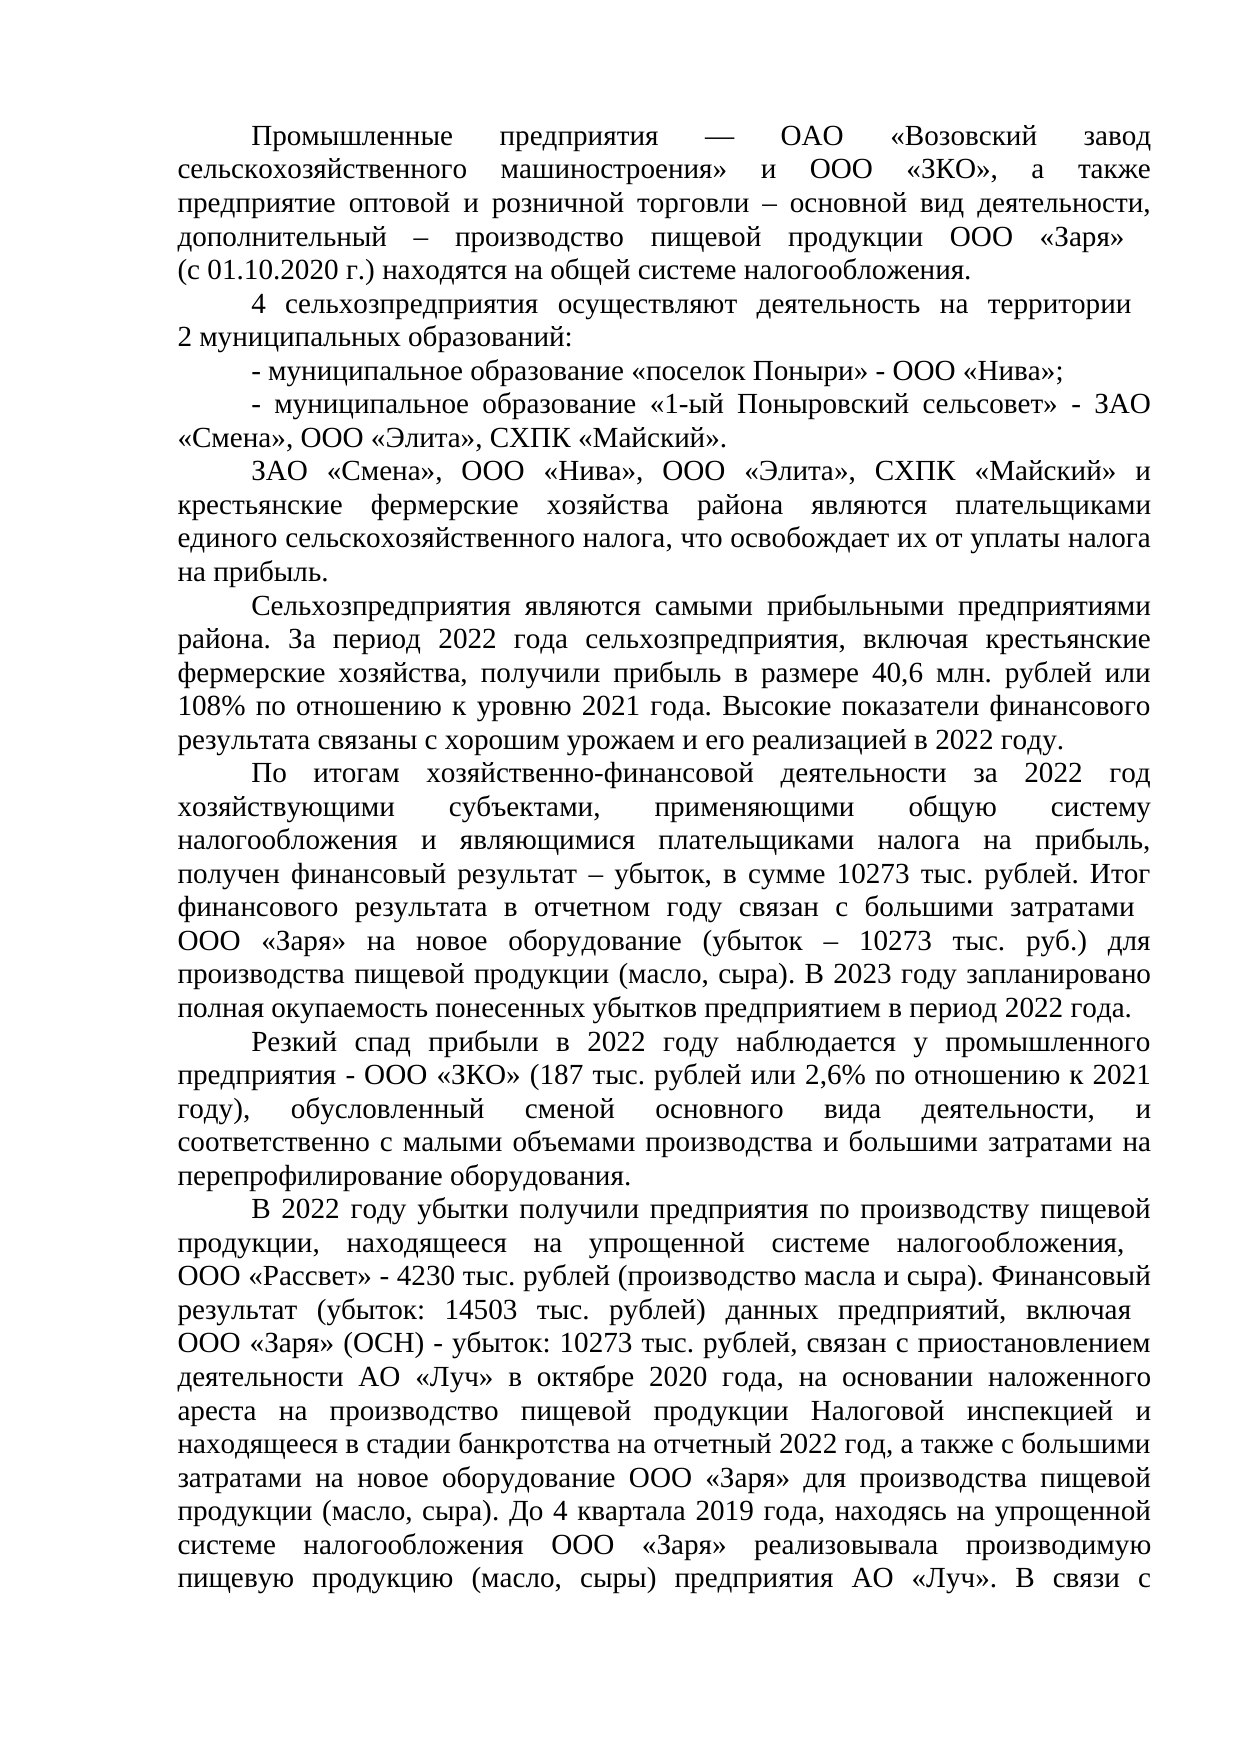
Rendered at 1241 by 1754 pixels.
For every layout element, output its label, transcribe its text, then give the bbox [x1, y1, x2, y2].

text По итогам хозяйственно-финансовой деятельности за 2022 год хозяйствующими субъектами, применяющими общую систему налогообложения и являющимися плательщиками налога на прибыль, получен финансовый результат – убыток, в сумме 10273 тыс. рублей. Итог финансового результата в отчетном году связан с большими затратами ООО «Заря» на новое оборудование (убыток – 10273 тыс. руб.) для производства пищевой продукции (масло, сыра). В 2023 году запланировано полная окупаемость понесенных убытков предприятием в период 2022 года. [177, 755, 1152, 1024]
text Сельхозпредприятия являются самыми прибыльными предприятиями района. За период 2022 года сельхозпредприятия, включая крестьянские фермерские хозяйства, получили прибыль в размере 40,6 млн. рублей или 108% по отношению к уровню 2021 года. Высокие показатели финансового результата связаны с хорошим урожаем и его реализацией в 2022 году. [177, 588, 1152, 755]
text Промышленные предприятия — ОАО «Возовский завод сельскохозяйственного машиностроения» и ООО «ЗКО», а также предприятие оптовой и розничной торговли – основной вид деятельности, дополнительный – производство пищевой продукции ООО «Заря» (с 01.10.2020 г.) находятся на общей системе налогообложения. [177, 118, 1152, 286]
text 4 сельхозпредприятия осуществляют деятельность на территории 2 муниципальных образований: [177, 286, 1152, 353]
text - муниципальное образование «1-ый Поныровский сельсовет» - ЗАО «Смена», ООО «Элита», СХПК «Майский». [177, 386, 1152, 453]
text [177, 1191, 1152, 1594]
text - муниципальное образование «поселок Поныри» - ООО «Нива»; [177, 353, 1152, 386]
text ЗАО «Смена», ООО «Нива», ООО «Элита», СХПК «Майский» и крестьянские фермерские хозяйства района являются плательщиками единого сельскохозяйственного налога, что освобождает их от уплаты налога на прибыль. [177, 453, 1152, 588]
text Резкий спад прибыли в 2022 году наблюдается у промышленного предприятия - ООО «ЗКО» (187 тыс. рублей или 2,6% по отношению к 2021 году), обусловленный сменой основного вида деятельности, и соответственно с малыми объемами производства и большими затратами на перепрофилирование оборудования. [177, 1024, 1152, 1191]
